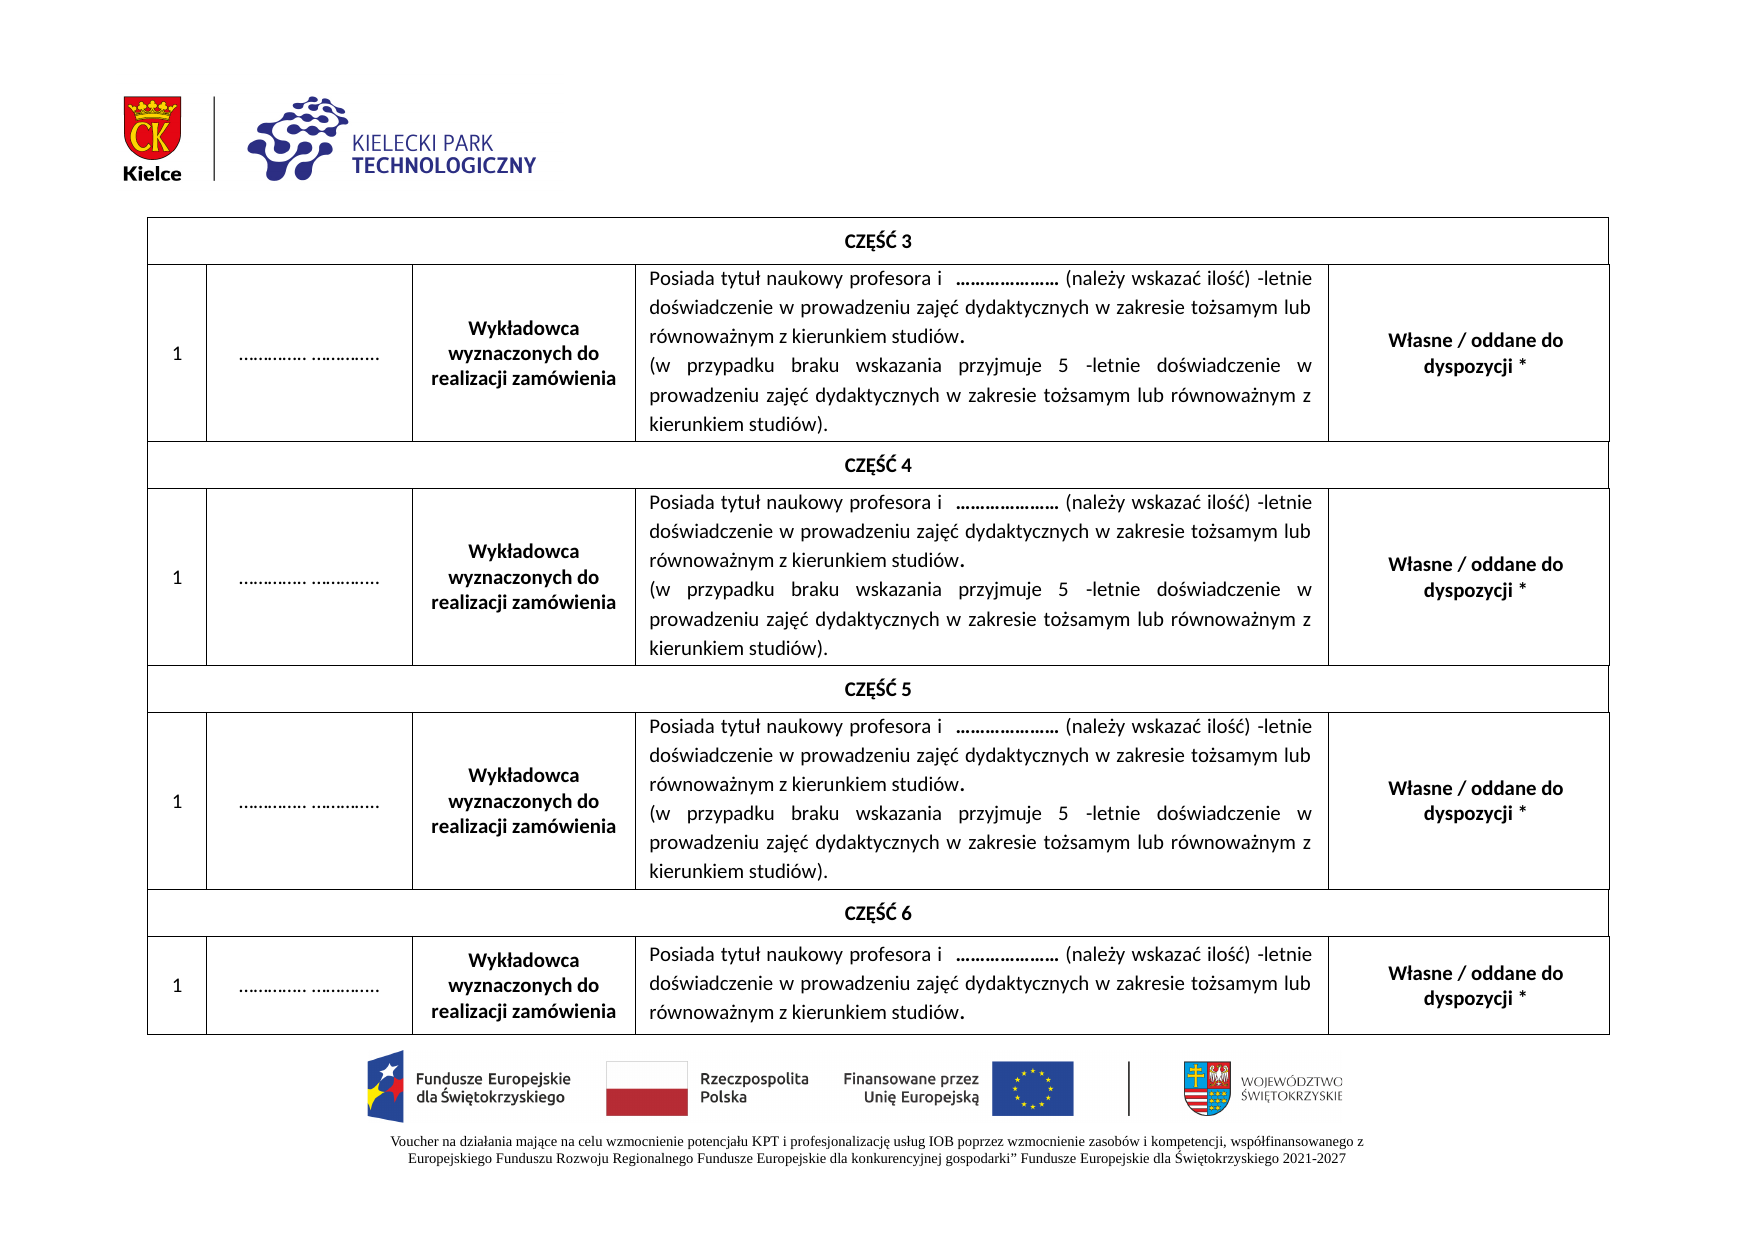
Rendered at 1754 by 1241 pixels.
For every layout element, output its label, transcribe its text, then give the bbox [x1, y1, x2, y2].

table_cell CZĘŚĆ 3 [148, 218, 1608, 264]
table_cell ………….. ………….. [207, 937, 412, 1034]
table_cell CZĘŚĆ 4 [148, 442, 1608, 488]
table_cell Wykładowca wyznaczonych do realizacji zamówienia [413, 265, 635, 441]
table_cell Własne / oddane do dyspozycji * [1329, 713, 1609, 888]
table_cell 1 [148, 937, 206, 1034]
picture [115, 65, 565, 193]
table_cell ………….. ………….. [207, 713, 412, 888]
table_cell Wykładowca wyznaczonych do realizacji zamówienia [413, 937, 635, 1034]
table_cell Własne / oddane do dyspozycji * [1329, 489, 1609, 664]
table_cell Wykładowca wyznaczonych do realizacji zamówienia [413, 713, 635, 888]
table_cell 1 [148, 489, 206, 664]
table_cell 1 [148, 713, 206, 888]
table_cell 1 [148, 265, 206, 441]
table_cell Wykładowca wyznaczonych do realizacji zamówienia [413, 489, 635, 664]
picture [367, 1050, 1343, 1123]
table_cell ………….. ………….. [207, 489, 412, 664]
table_cell CZĘŚĆ 5 [148, 666, 1608, 712]
table_cell Własne / oddane do dyspozycji * [1329, 265, 1609, 441]
table_cell CZĘŚĆ 6 [148, 890, 1608, 936]
table_cell ………….. ………….. [207, 265, 412, 441]
table_cell Własne / oddane do dyspozycji * [1329, 937, 1609, 1034]
